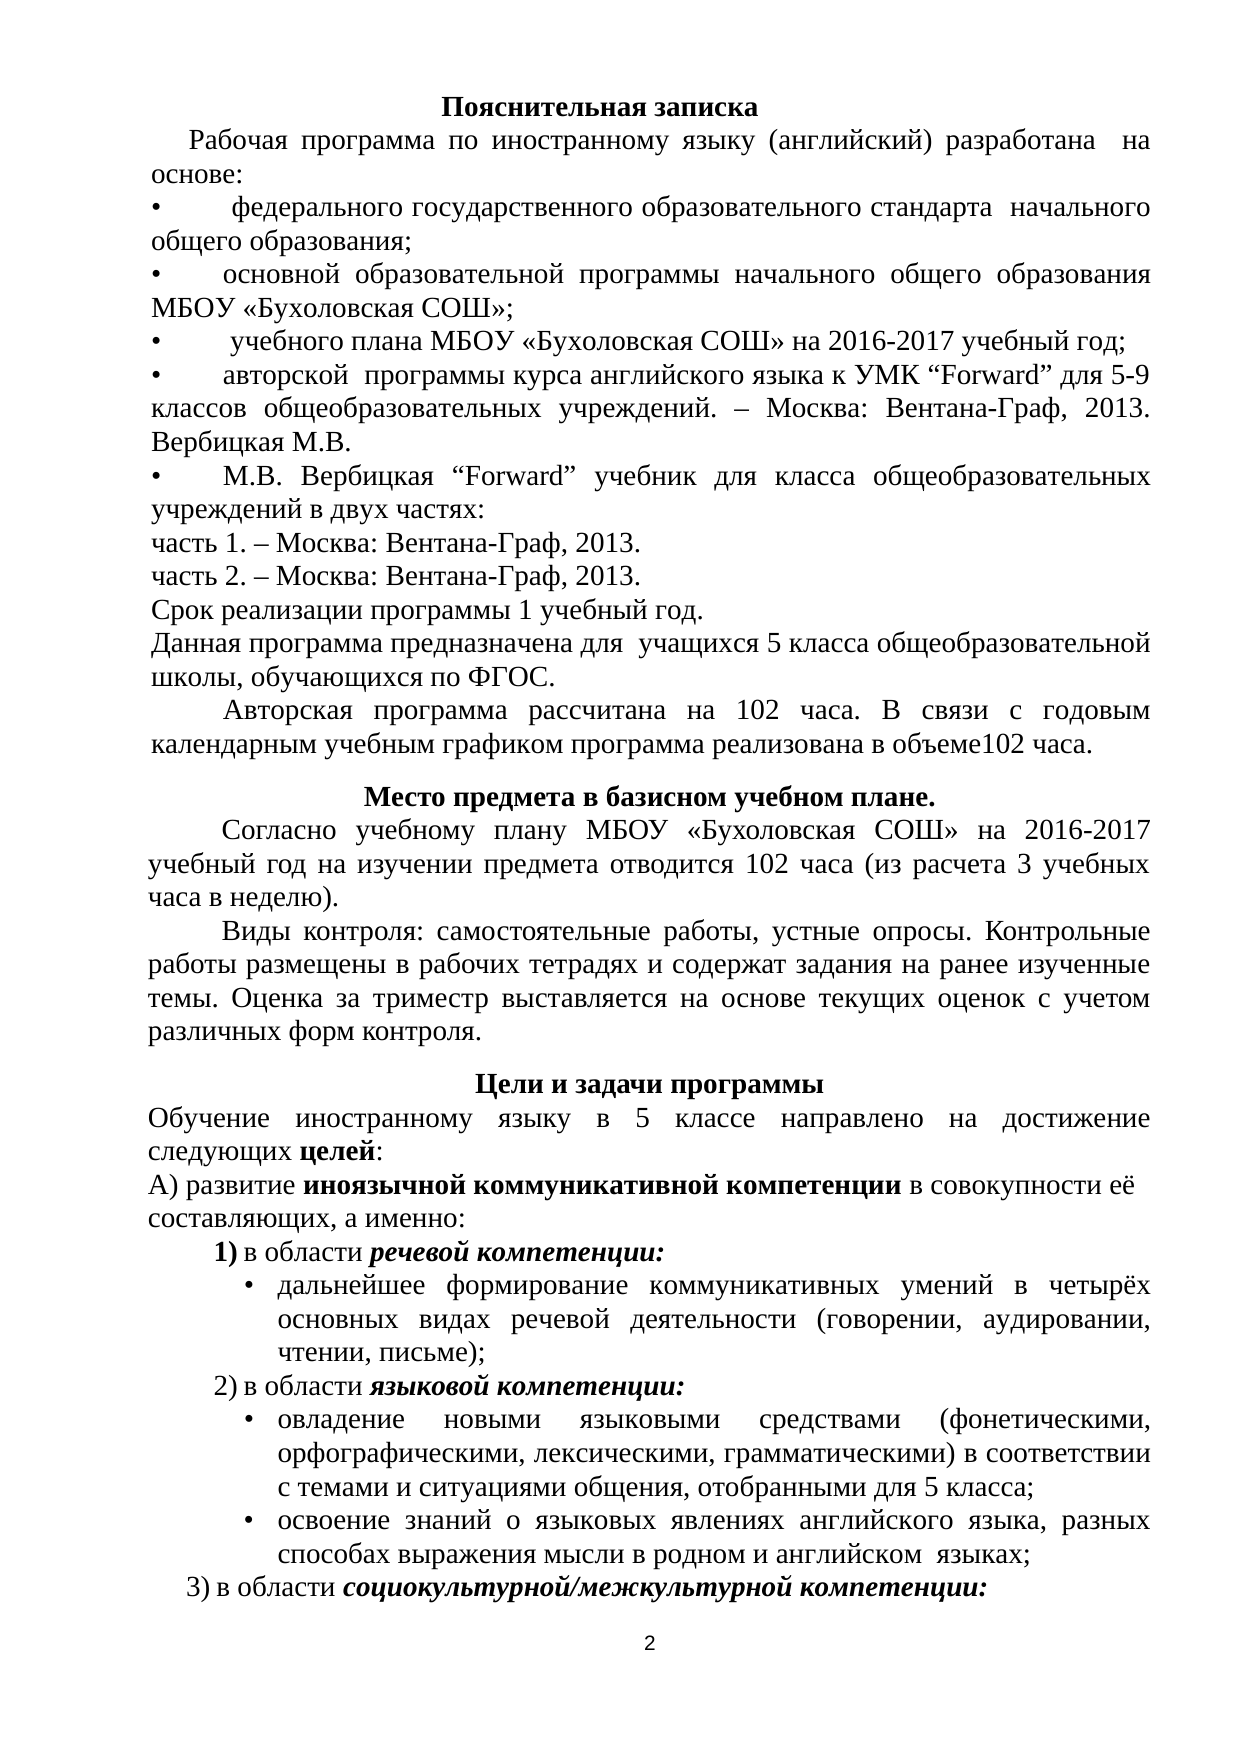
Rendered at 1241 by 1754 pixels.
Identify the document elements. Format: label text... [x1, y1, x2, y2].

text • дальнейшее формирование коммуникативных умений в четырёх основных видах речевой деятельности (говорении, аудировании, чтении, письме); [243, 1267, 1152, 1368]
text 3) в области социокультурной/межкультурной компетенции: [186, 1569, 1152, 1603]
text Виды контроля: самостоятельные работы, устные опросы. Контрольные работы размещены в рабочих тетрадях и содержат задания на ранее изученные темы. Оценка за триместр выставляется на основе текущих оценок с учетом различных форм контроля. [148, 913, 1152, 1047]
text Данная программа предназначена для учащихся 5 класса общеобразовательной школы, обучающихся по ФГОС. [151, 625, 1151, 692]
text Место предмета в базисном учебном плане. [148, 779, 1152, 812]
text • федерального государственного образовательного стандарта начального общего образования; [151, 189, 1151, 256]
text • авторской программы курса английского языка к УМК “Forward” для 5-9 классов общеобразовательных учреждений. – Москва: Вентана-Граф, 2013. Вербицкая М.В. [151, 357, 1151, 458]
text • основной образовательной программы начального общего образования МБОУ «Бухоловская СОШ»; [151, 256, 1151, 323]
list Пояснительная записка [188, 89, 1012, 122]
text Обучение иностранному языку в 5 классе направлено на достижение следующих целей: [148, 1100, 1152, 1167]
text • освоение знаний о языковых явлениях английского языка, разных способах выражения мысли в родном и английском языках; [243, 1502, 1152, 1569]
text Срок реализации программы 1 учебный год. [151, 592, 1151, 625]
text • М.В. Вербицкая “Forward” учебник для класса общеобразовательных учреждений в двух частях: [151, 458, 1151, 525]
text часть 1. – Москва: Вентана-Граф, 2013. [151, 525, 1151, 558]
text Рабочая программа по иностранному языку (английский) разработана на основе: [151, 122, 1151, 189]
text А) развитие иноязычной коммуникативной компетенции в совокупности её составляющих, а именно: [148, 1167, 1152, 1234]
text • овладение новыми языковыми средствами (фонетическими, орфографическими, лексическими, грамматическими) в соответствии с темами и ситуациями общения, отобранными для 5 класса; [243, 1402, 1152, 1502]
text Согласно учебному плану МБОУ «Бухоловская СОШ» на 2016-2017 учебный год на изучении предмета отводится 102 часа (из расчета 3 учебных часа в неделю). [148, 812, 1152, 913]
text • учебного плана МБОУ «Бухоловская СОШ» на 2016-2017 учебный год; [151, 323, 1151, 357]
text 2) в области языковой компетенции: [213, 1368, 1152, 1402]
text Цели и задачи программы [148, 1066, 1152, 1100]
text 1) в области речевой компетенции: [213, 1234, 1152, 1267]
text Авторская программа рассчитана на 102 часа. В связи с годовым календарным учебным графиком программа реализована в объеме102 часа. [151, 692, 1151, 759]
text часть 2. – Москва: Вентана-Граф, 2013. [151, 558, 1012, 592]
